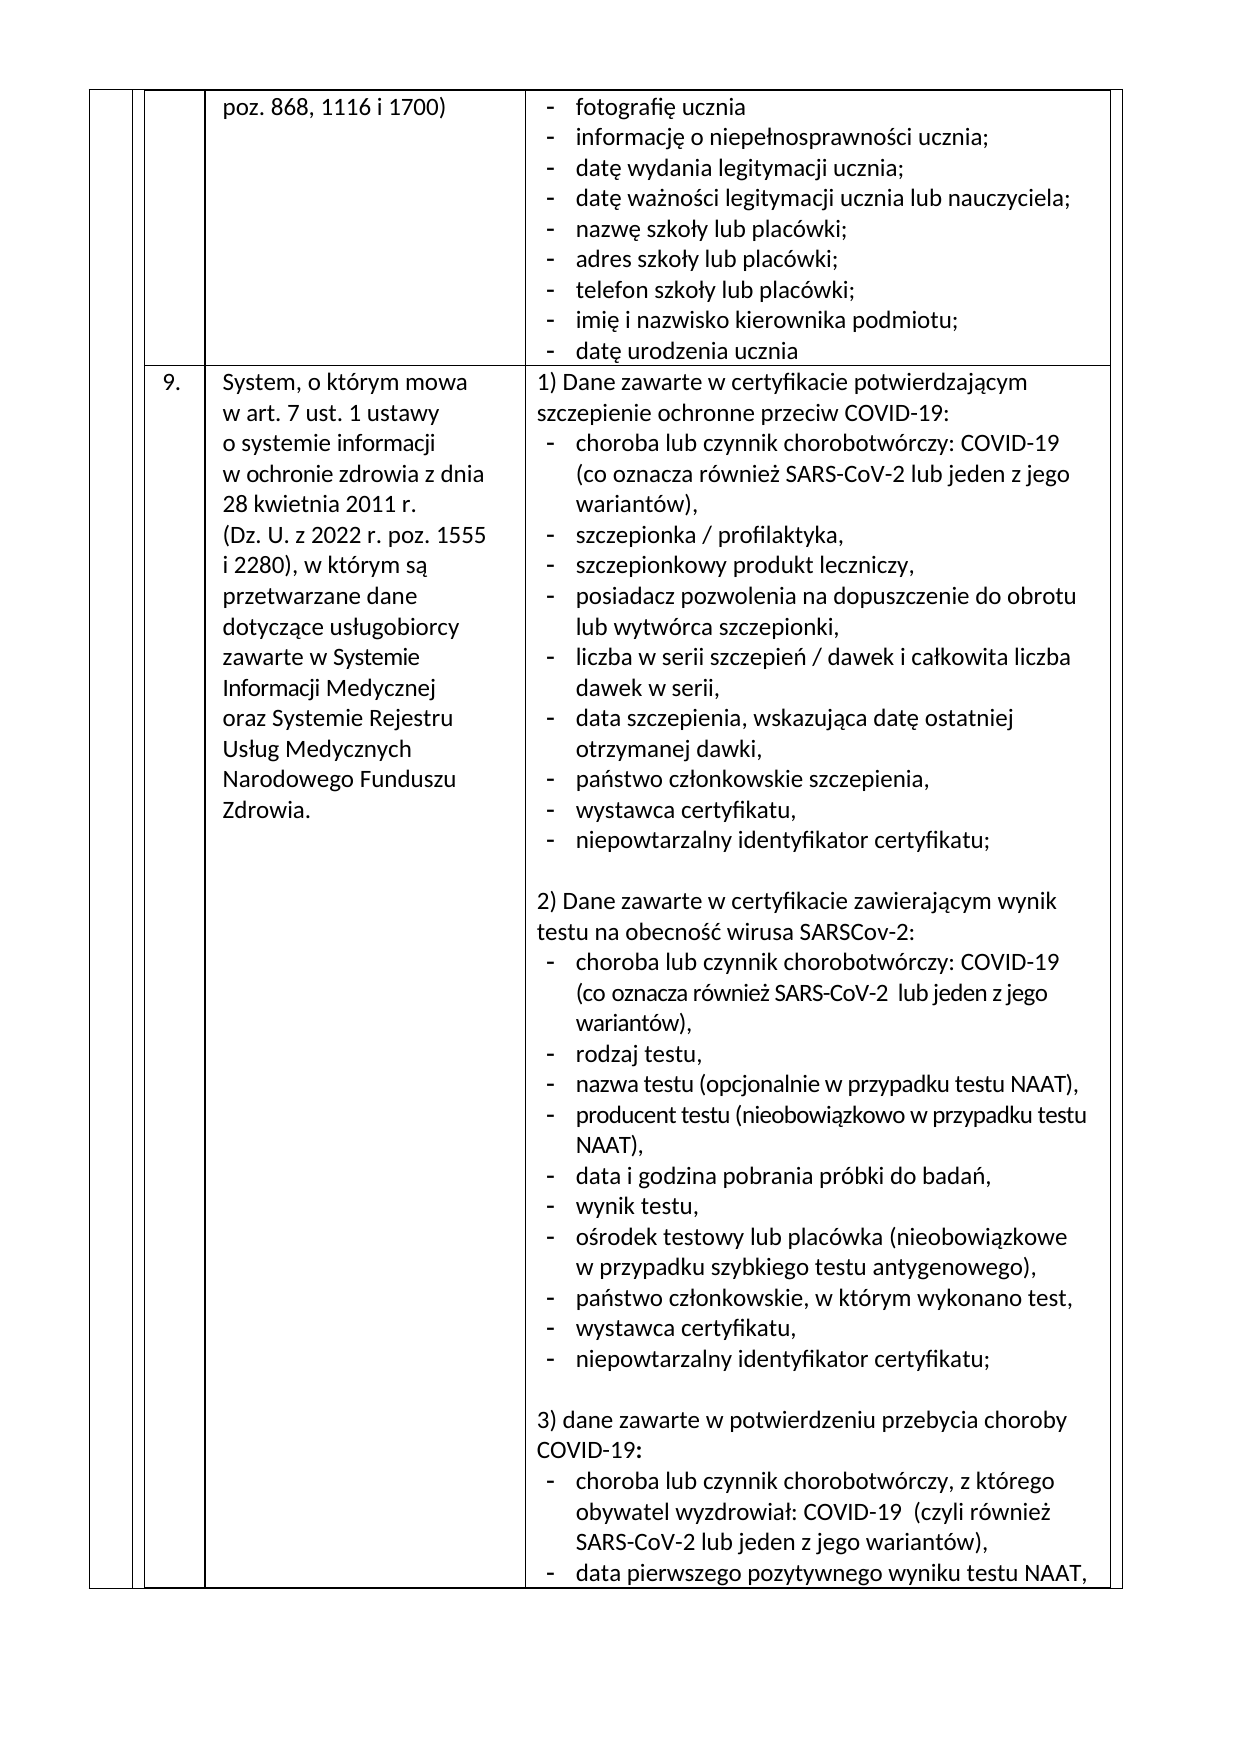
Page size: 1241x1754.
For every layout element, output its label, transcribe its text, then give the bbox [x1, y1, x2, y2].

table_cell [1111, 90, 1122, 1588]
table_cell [526, 366, 1110, 1587]
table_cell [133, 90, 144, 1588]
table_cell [206, 366, 525, 1587]
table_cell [206, 91, 525, 365]
table_cell [90, 90, 132, 1588]
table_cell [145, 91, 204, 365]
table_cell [526, 91, 1110, 365]
